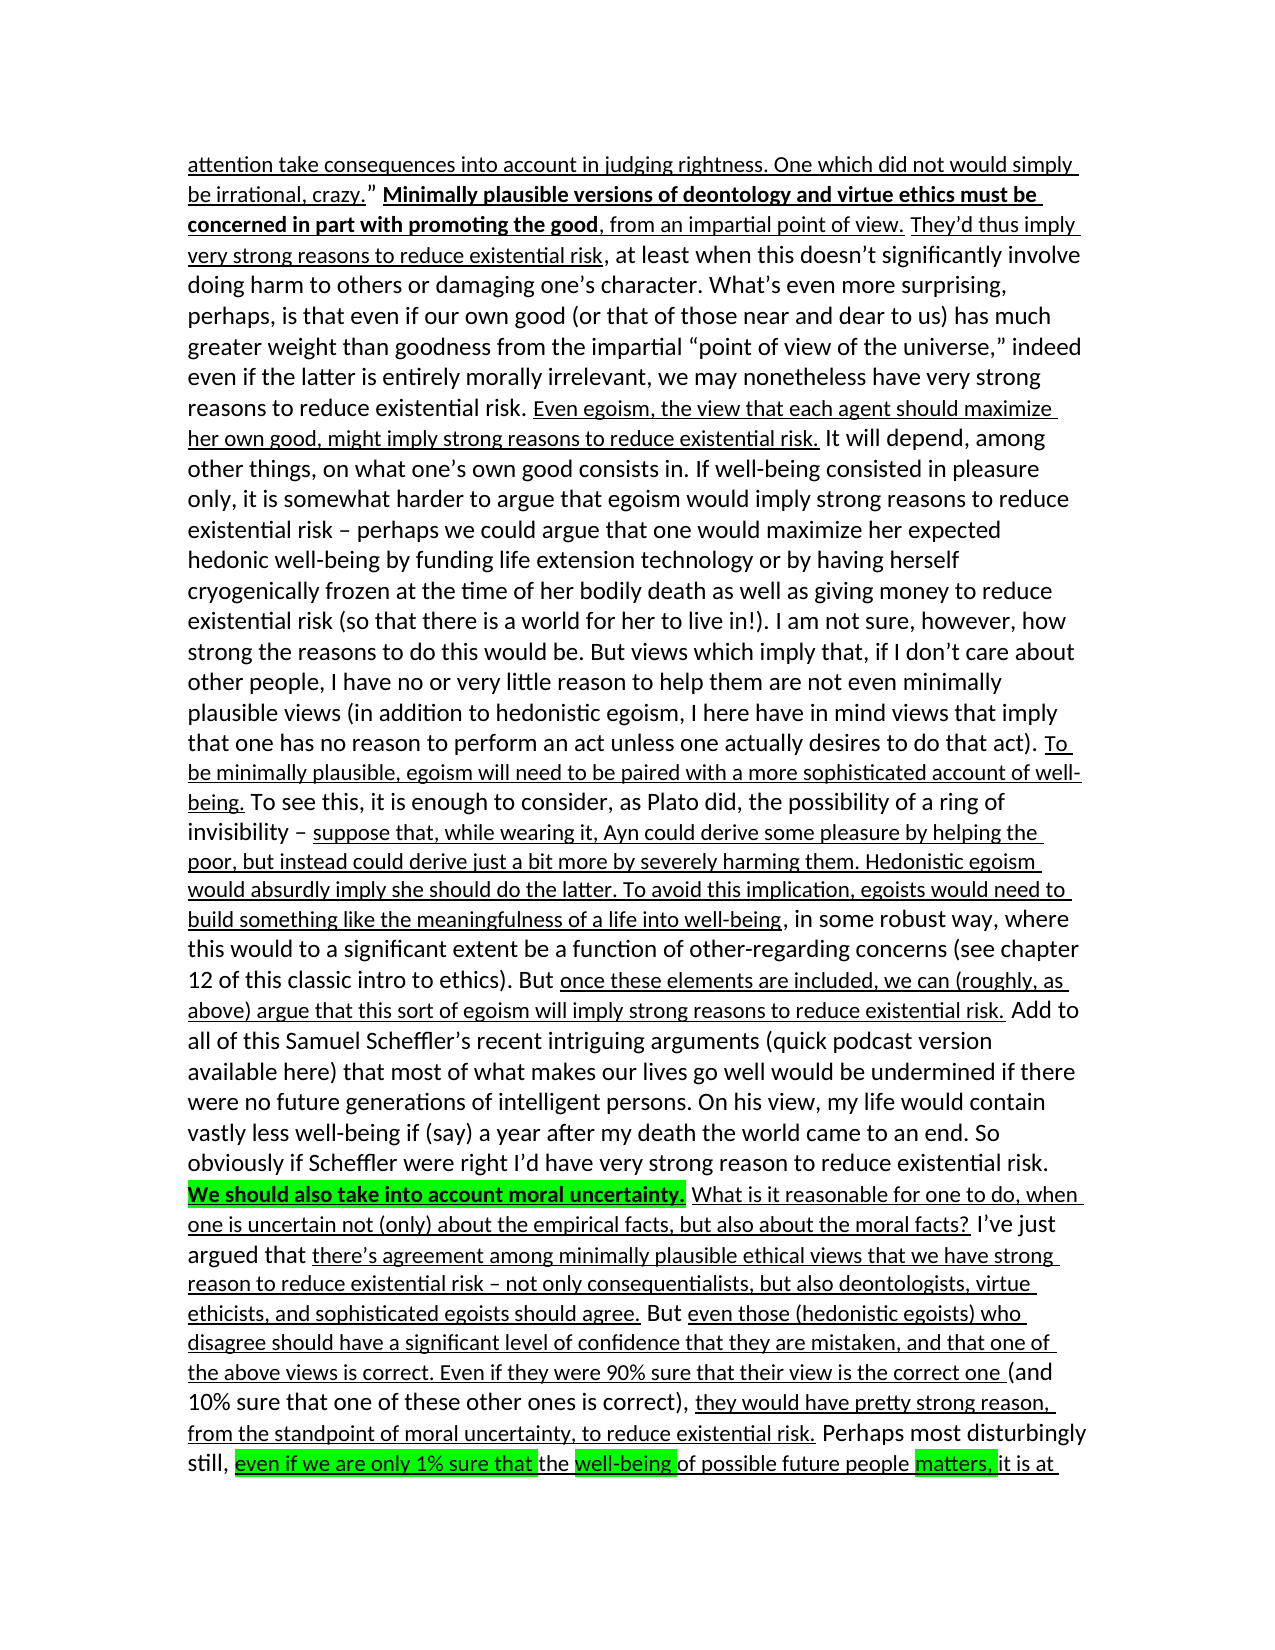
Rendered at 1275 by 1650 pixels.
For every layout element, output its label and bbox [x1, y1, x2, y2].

text [187, 150, 1087, 1478]
